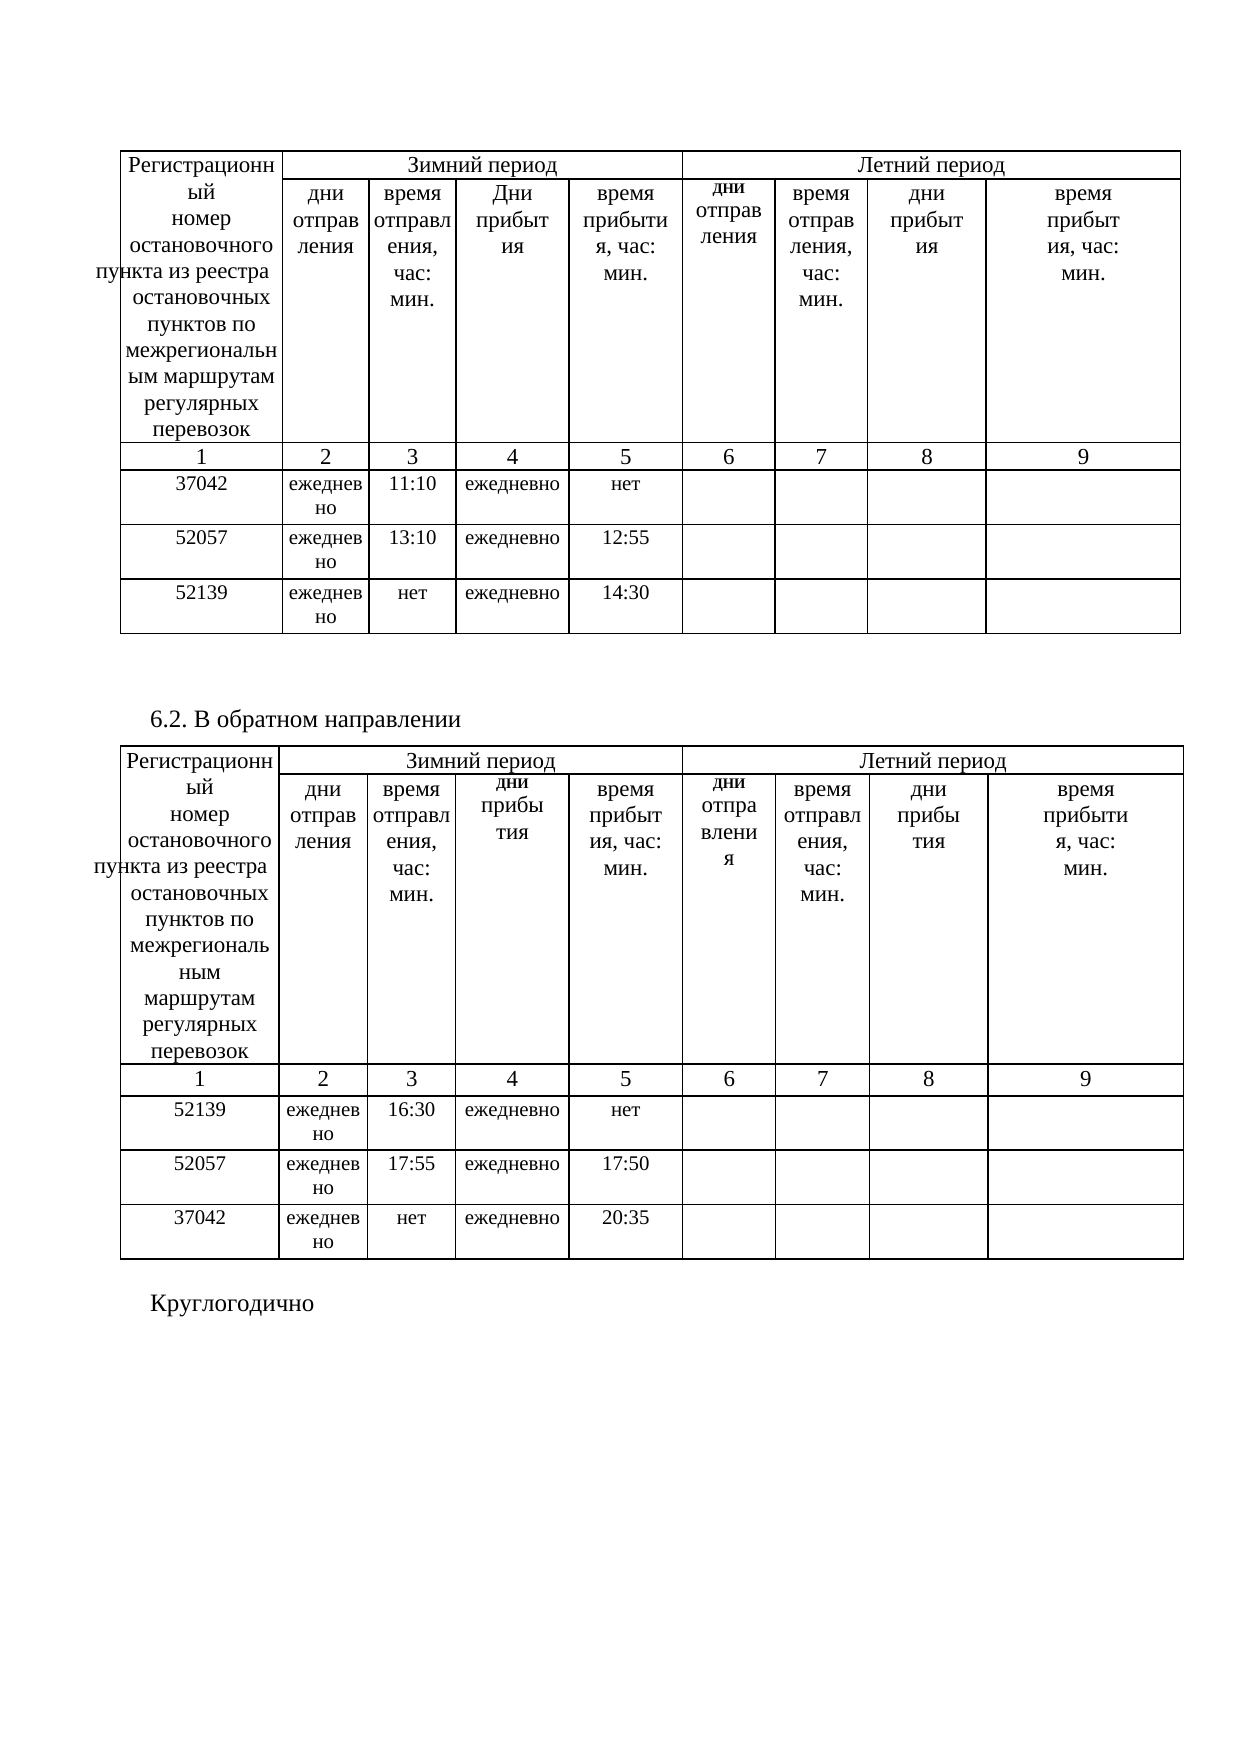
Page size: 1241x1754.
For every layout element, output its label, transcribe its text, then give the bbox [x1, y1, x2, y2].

table_cell время прибыти я, час: мин. [570, 180, 682, 441]
table_cell 13:10 [370, 525, 455, 578]
table_cell [870, 1151, 987, 1204]
table_cell 52139 [121, 580, 282, 632]
table_cell ежедневно [456, 1151, 568, 1204]
table_cell 8 [868, 443, 985, 469]
table_header Летний период [683, 152, 1180, 178]
table_cell нет [570, 471, 682, 524]
table_cell нет [370, 580, 455, 632]
table_cell 14:30 [570, 580, 682, 632]
table_cell 52139 [121, 1097, 278, 1149]
table_cell время отправ ления, час: мин. [776, 180, 867, 441]
table_cell 5 [570, 1065, 682, 1095]
table_cell 37042 [121, 1205, 278, 1258]
table_cell [683, 1097, 775, 1149]
table_cell 3 [370, 443, 455, 469]
table_cell дни отправ ления [283, 180, 368, 441]
table_cell нет [368, 1205, 455, 1258]
table_cell [683, 471, 774, 524]
table_cell ежедневно [456, 1097, 568, 1149]
table_cell [987, 471, 1180, 524]
table_cell дни прибыт ия [868, 180, 985, 441]
table_cell ежедневно [280, 1097, 367, 1149]
table_cell ежедневно [280, 1151, 367, 1204]
text Круглогодично [150, 1288, 1090, 1317]
table_cell [868, 471, 985, 524]
table_cell 52057 [121, 1151, 278, 1204]
table_cell [776, 1205, 869, 1258]
table_cell 9 [987, 443, 1180, 469]
table_cell нет [570, 1097, 682, 1149]
table_cell 3 [368, 1065, 455, 1095]
table_cell Дни прибыт ия [457, 180, 568, 441]
table_cell время прибыт ия, час: мин. [987, 180, 1180, 441]
table_cell [683, 580, 774, 632]
table_cell 20:35 [570, 1205, 682, 1258]
table_cell ДНИ отпра влени я [683, 775, 775, 1063]
table_cell 17:55 [368, 1151, 455, 1204]
table_cell ежедневно [457, 471, 568, 524]
table_cell 2 [280, 1065, 367, 1095]
table_cell [868, 525, 985, 578]
table_cell 37042 [121, 471, 282, 524]
table_cell 11:10 [370, 471, 455, 524]
table_cell время отправл ения, час: мин. [370, 180, 455, 441]
table_header Зимний период [280, 747, 682, 773]
table_cell [987, 525, 1180, 578]
table_cell [776, 1097, 869, 1149]
table_header Зимний период [283, 152, 682, 178]
table_cell ежедневно [456, 1205, 568, 1258]
table_cell 5 [570, 443, 682, 469]
table_cell [868, 580, 985, 632]
table_cell [870, 1097, 987, 1149]
table_cell 8 [870, 1065, 987, 1095]
table_cell время отправл ения, час: мин. [368, 775, 455, 1063]
table_cell [776, 471, 867, 524]
table_cell 2 [283, 443, 368, 469]
table_cell [989, 1205, 1183, 1258]
table_cell ДНИ прибы тия [456, 775, 568, 1063]
table_cell 12:55 [570, 525, 682, 578]
table_header Регистрационный номер остановочного пункта из реестра остановочных пунктов по межрегиональным маршрутам регулярных перевозок [121, 747, 278, 1063]
table_cell [989, 1151, 1183, 1204]
table_cell 6 [683, 443, 774, 469]
table_cell [683, 525, 774, 578]
table_cell [989, 1097, 1183, 1149]
table_cell [776, 525, 867, 578]
table_header Летний период [683, 747, 1183, 773]
table_cell 7 [776, 1065, 869, 1095]
table_cell ежедневно [283, 471, 368, 524]
table_cell 6 [683, 1065, 775, 1095]
table_cell [987, 580, 1180, 632]
table_cell ежедневно [283, 580, 368, 632]
table_cell [683, 1151, 775, 1204]
table_cell время прибыти я, час: мин. [989, 775, 1183, 1063]
table_cell [870, 1205, 987, 1258]
table_cell 4 [457, 443, 568, 469]
table_cell 1 [121, 1065, 278, 1095]
table_cell ежедневно [457, 525, 568, 578]
table_cell 4 [456, 1065, 568, 1095]
table_header Регистрационный номер остановочного пункта из реестра остановочных пунктов по межрегиональным маршрутам регулярных перевозок [121, 152, 282, 441]
table_cell время прибыт ия, час: мин. [570, 775, 682, 1063]
table_cell ежедневно [457, 580, 568, 632]
table_cell 17:50 [570, 1151, 682, 1204]
table_cell [776, 580, 867, 632]
table_cell 9 [989, 1065, 1183, 1095]
table_cell дни отправ ления [280, 775, 367, 1063]
table_cell [683, 1205, 775, 1258]
table_cell дни прибы тия [870, 775, 987, 1063]
table_cell 52057 [121, 525, 282, 578]
table_cell [776, 1151, 869, 1204]
table_cell ежедневно [280, 1205, 367, 1258]
table_cell ежедневно [283, 525, 368, 578]
table_cell ДНИ отправ ления [683, 180, 774, 441]
table_cell 7 [776, 443, 867, 469]
table_cell 16:30 [368, 1097, 455, 1149]
text 6.2. В обратном направлении [150, 704, 1090, 733]
table_cell время отправл ения, час: мин. [776, 775, 869, 1063]
table_cell 1 [121, 443, 282, 469]
